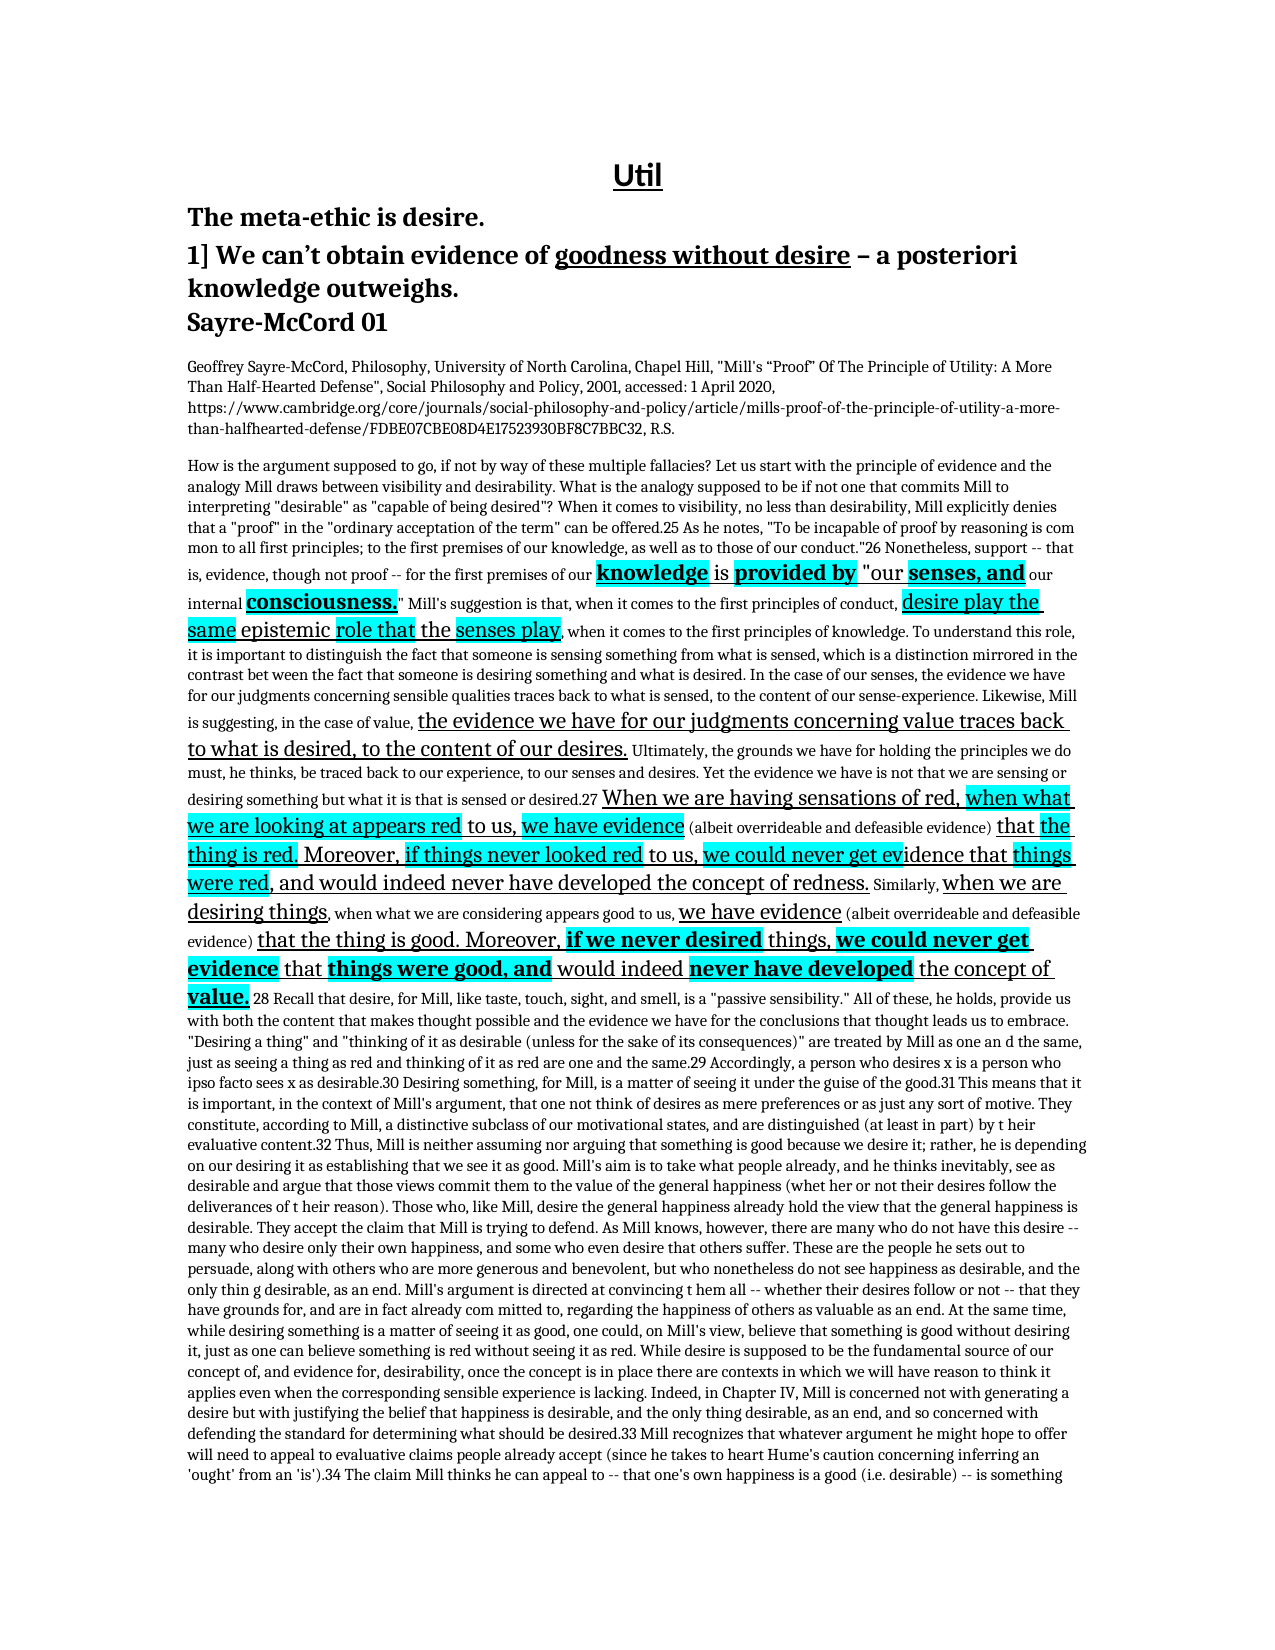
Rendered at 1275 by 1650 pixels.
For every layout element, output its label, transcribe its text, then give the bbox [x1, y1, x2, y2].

subtitle The meta-ethic is desire. [187, 202, 1087, 233]
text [187, 456, 1087, 1485]
text Geoffrey Sayre-McCord, Philosophy, University of North Carolina, Chapel Hill, "Mill's “Proof” Of The Principle of Utility: A More Than Half-Hearted Defense", Social Philosophy and Policy, 2001, accessed: 1 April 2020, https://www.cambridge.org/core/journals/social-philosophy-and-policy/article/mills-proof-of-the-principle-of-utility-a-more-than-halfhearted-defense/FDBE07CBE08D4E17523930BF8C7BBC32, R.S. [187, 357, 1087, 438]
text Sayre-McCord 01 [187, 307, 1087, 338]
subtitle Util [187, 154, 1087, 195]
subtitle 1] We can’t obtain evidence of goodness without desire – a posteriori knowledge outweighs. [187, 240, 1087, 305]
